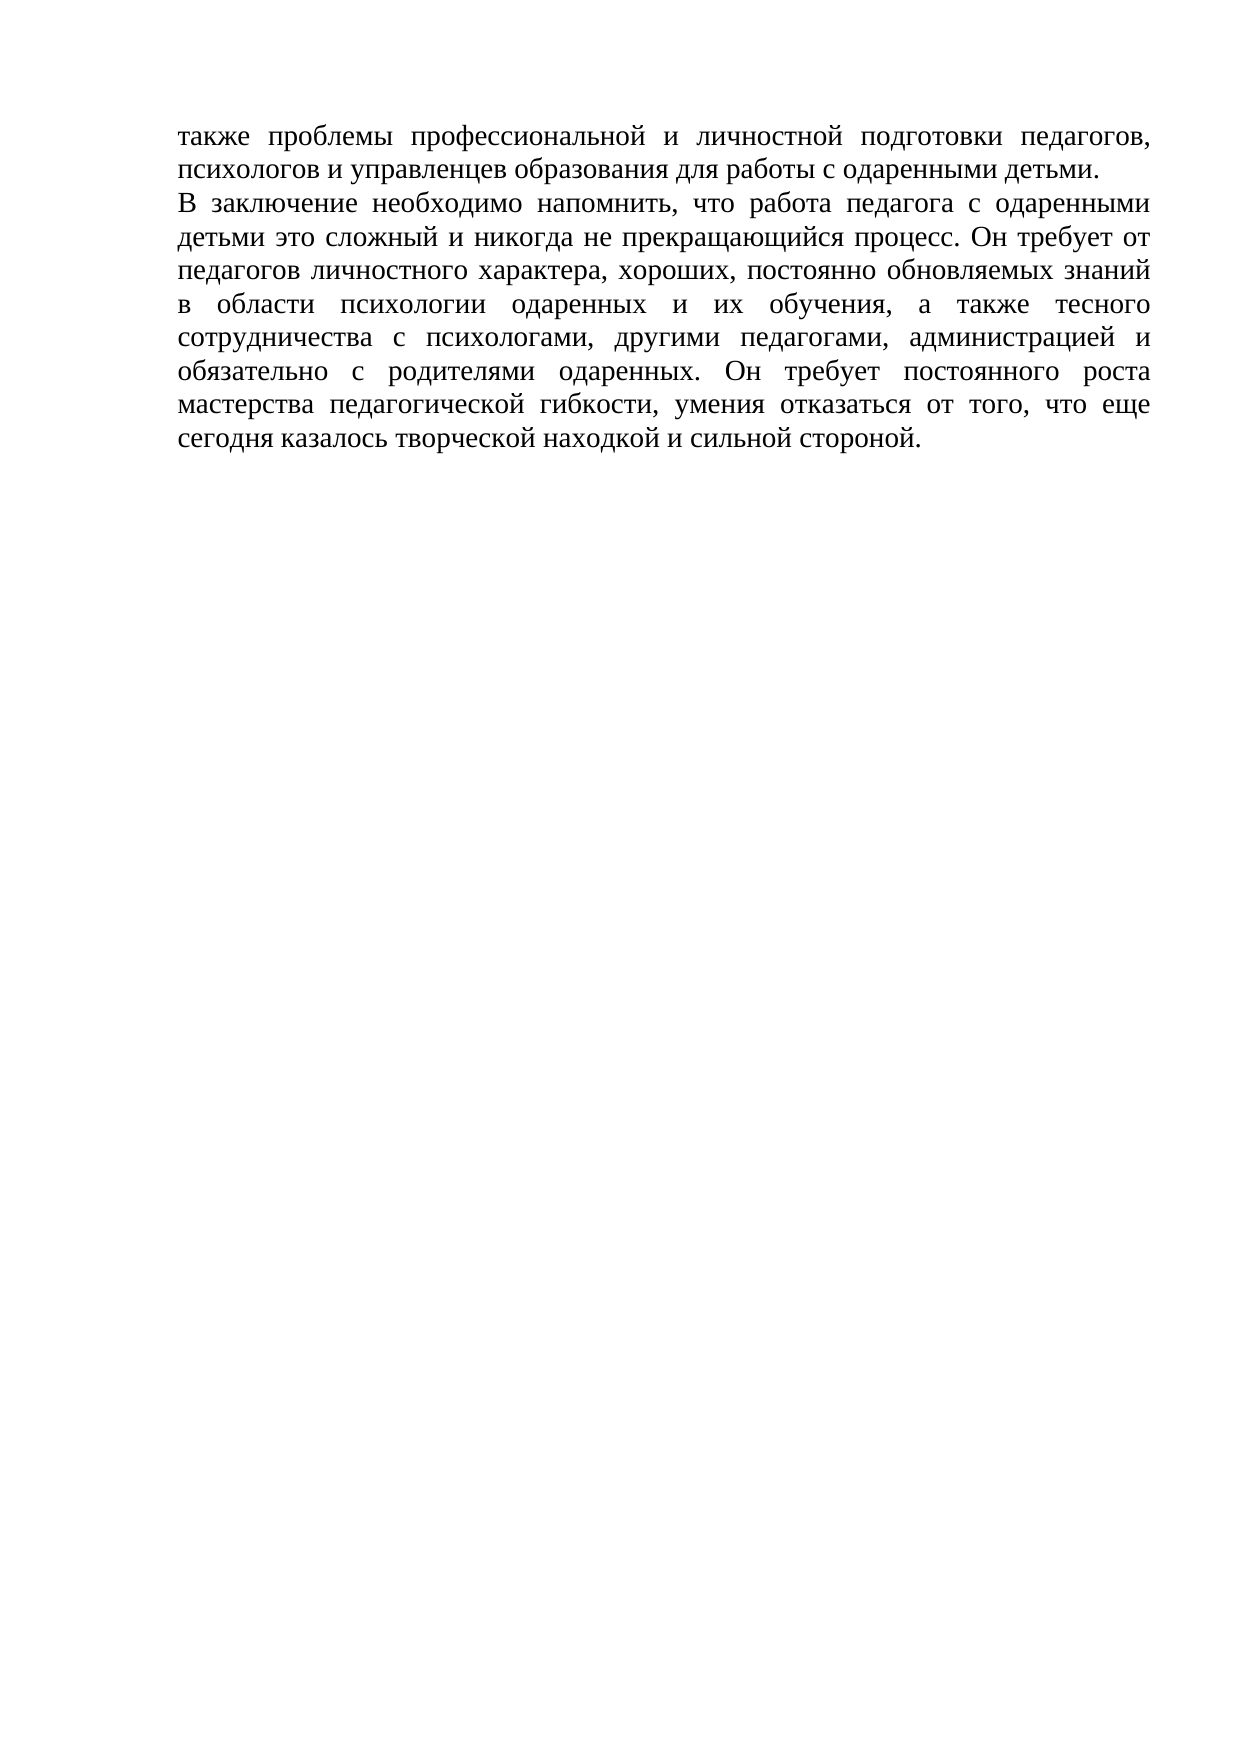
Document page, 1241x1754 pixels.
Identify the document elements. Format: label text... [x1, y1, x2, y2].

text В заключение необходимо напомнить, что работа педагога с одаренными детьми это сложный и никогда не прекращающийся процесс. Он требует от педагогов личностного характера, хороших, постоянно обновляемых знаний в области психологии одаренных и их обучения, а также тесного сотрудничества с психологами, другими педагогами, администрацией и обязательно с родителями одаренных. Он требует постоянного роста мастерства педагогической гибкости, умения отказаться от того, что еще сегодня казалось творческой находкой и сильной стороной. [177, 185, 1152, 453]
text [177, 118, 1152, 185]
